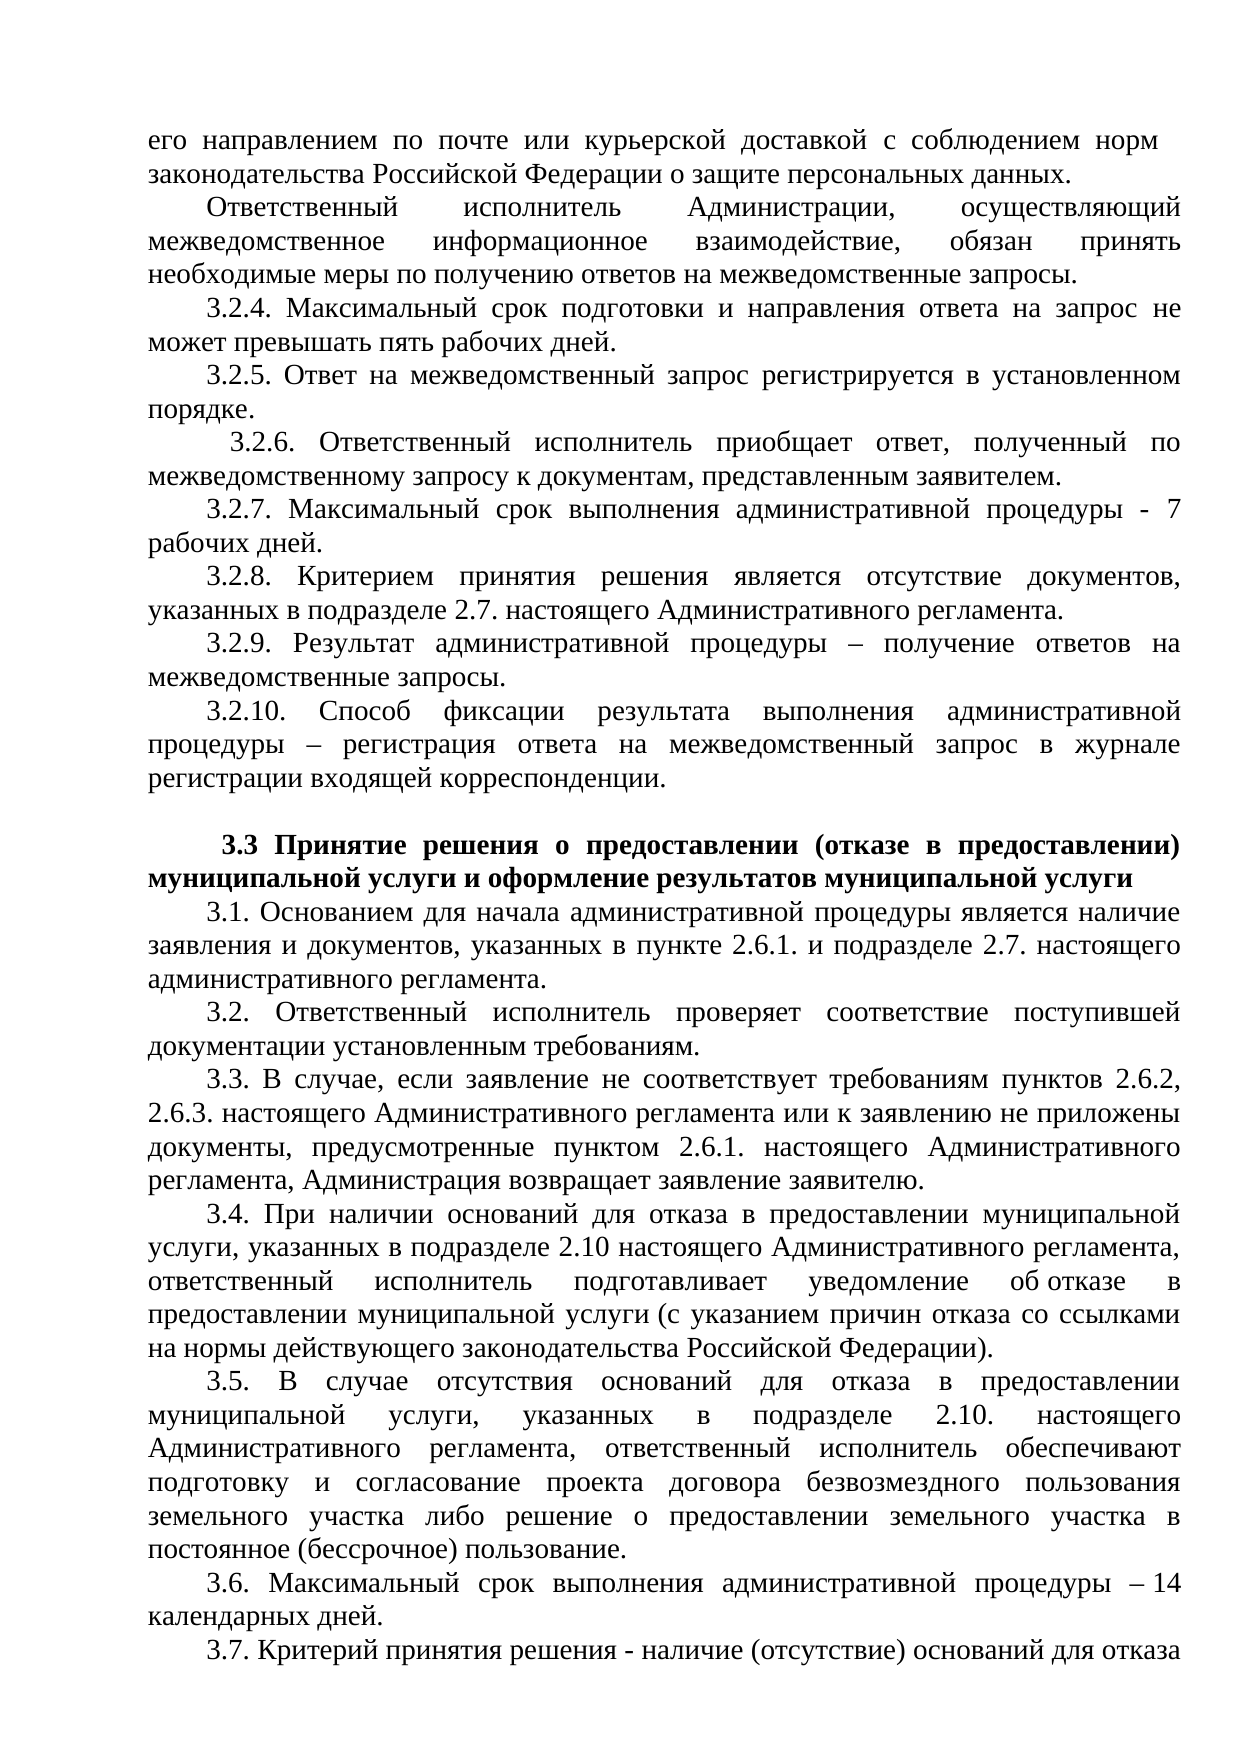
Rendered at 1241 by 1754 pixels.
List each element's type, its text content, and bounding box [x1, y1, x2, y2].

text 3.5. В случае отсутствия оснований для отказа в предоставлении муниципальной услуги, указанных в подразделе 2.10. настоящего Административного регламента, ответственный исполнитель обеспечивают подготовку и согласование проекта договора безвозмездного пользования земельного участка либо решение о предоставлении земельного участка в постоянное (бессрочное) пользование. [148, 1363, 1181, 1565]
text 3.2.4. Максимальный срок подготовки и направления ответа на запрос не может превышать пять рабочих дней. [148, 290, 1181, 357]
text 3.2.7. Максимальный срок выполнения административной процедуры - 7 рабочих дней. [148, 491, 1181, 558]
text 3.6. Максимальный срок выполнения административной процедуры – 14 календарных дней. [148, 1565, 1181, 1632]
text 3.2.9. Результат административной процедуры – получение ответов на межведомственные запросы. [148, 626, 1181, 693]
text 3.1. Основанием для начала административной процедуры является наличие заявления и документов, указанных в пункте 2.6.1. и подразделе 2.7. настоящего административного регламента. [148, 894, 1181, 994]
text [148, 1632, 1181, 1665]
text 3.3. В случае, если заявление не соответствует требованиям пунктов 2.6.2, 2.6.3. настоящего Административного регламента или к заявлению не приложены документы, предусмотренные пунктом 2.6.1. настоящего Административного регламента, Администрация возвращает заявление заявителю. [148, 1062, 1181, 1196]
text 3.4. При наличии оснований для отказа в предоставлении муниципальной услуги, указанных в подразделе 2.10 настоящего Административного регламента, ответственный исполнитель подготавливает уведомление об отказе в предоставлении муниципальной услуги (с указанием причин отказа со ссылками на нормы действующего законодательства Российской Федерации). [148, 1196, 1181, 1363]
text 3.2.10. Способ фиксации результата выполнения административной процедуры – регистрация ответа на межведомственный запрос в журнале регистрации входящей корреспонденции. [148, 693, 1181, 793]
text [148, 122, 1181, 189]
text 3.2.5. Ответ на межведомственный запрос регистрируется в установленном порядке. [148, 357, 1181, 424]
text 3.2.8. Критерием принятия решения является отсутствие документов, указанных в подразделе 2.7. настоящего Административного регламента. [148, 558, 1181, 626]
text 3.2.6. Ответственный исполнитель приобщает ответ, полученный по межведомственному запросу к документам, представленным заявителем. [148, 424, 1181, 491]
text 3.2. Ответственный исполнитель проверяет соответствие поступившей документации установленным требованиям. [148, 994, 1181, 1062]
text 3.3 Принятие решения о предоставлении (отказе в предоставлении) муниципальной услуги и оформление результатов муниципальной услуги [148, 827, 1181, 894]
text Ответственный исполнитель Администрации, осуществляющий межведомственное информационное взаимодействие, обязан принять необходимые меры по получению ответов на межведомственные запросы. [148, 189, 1181, 290]
